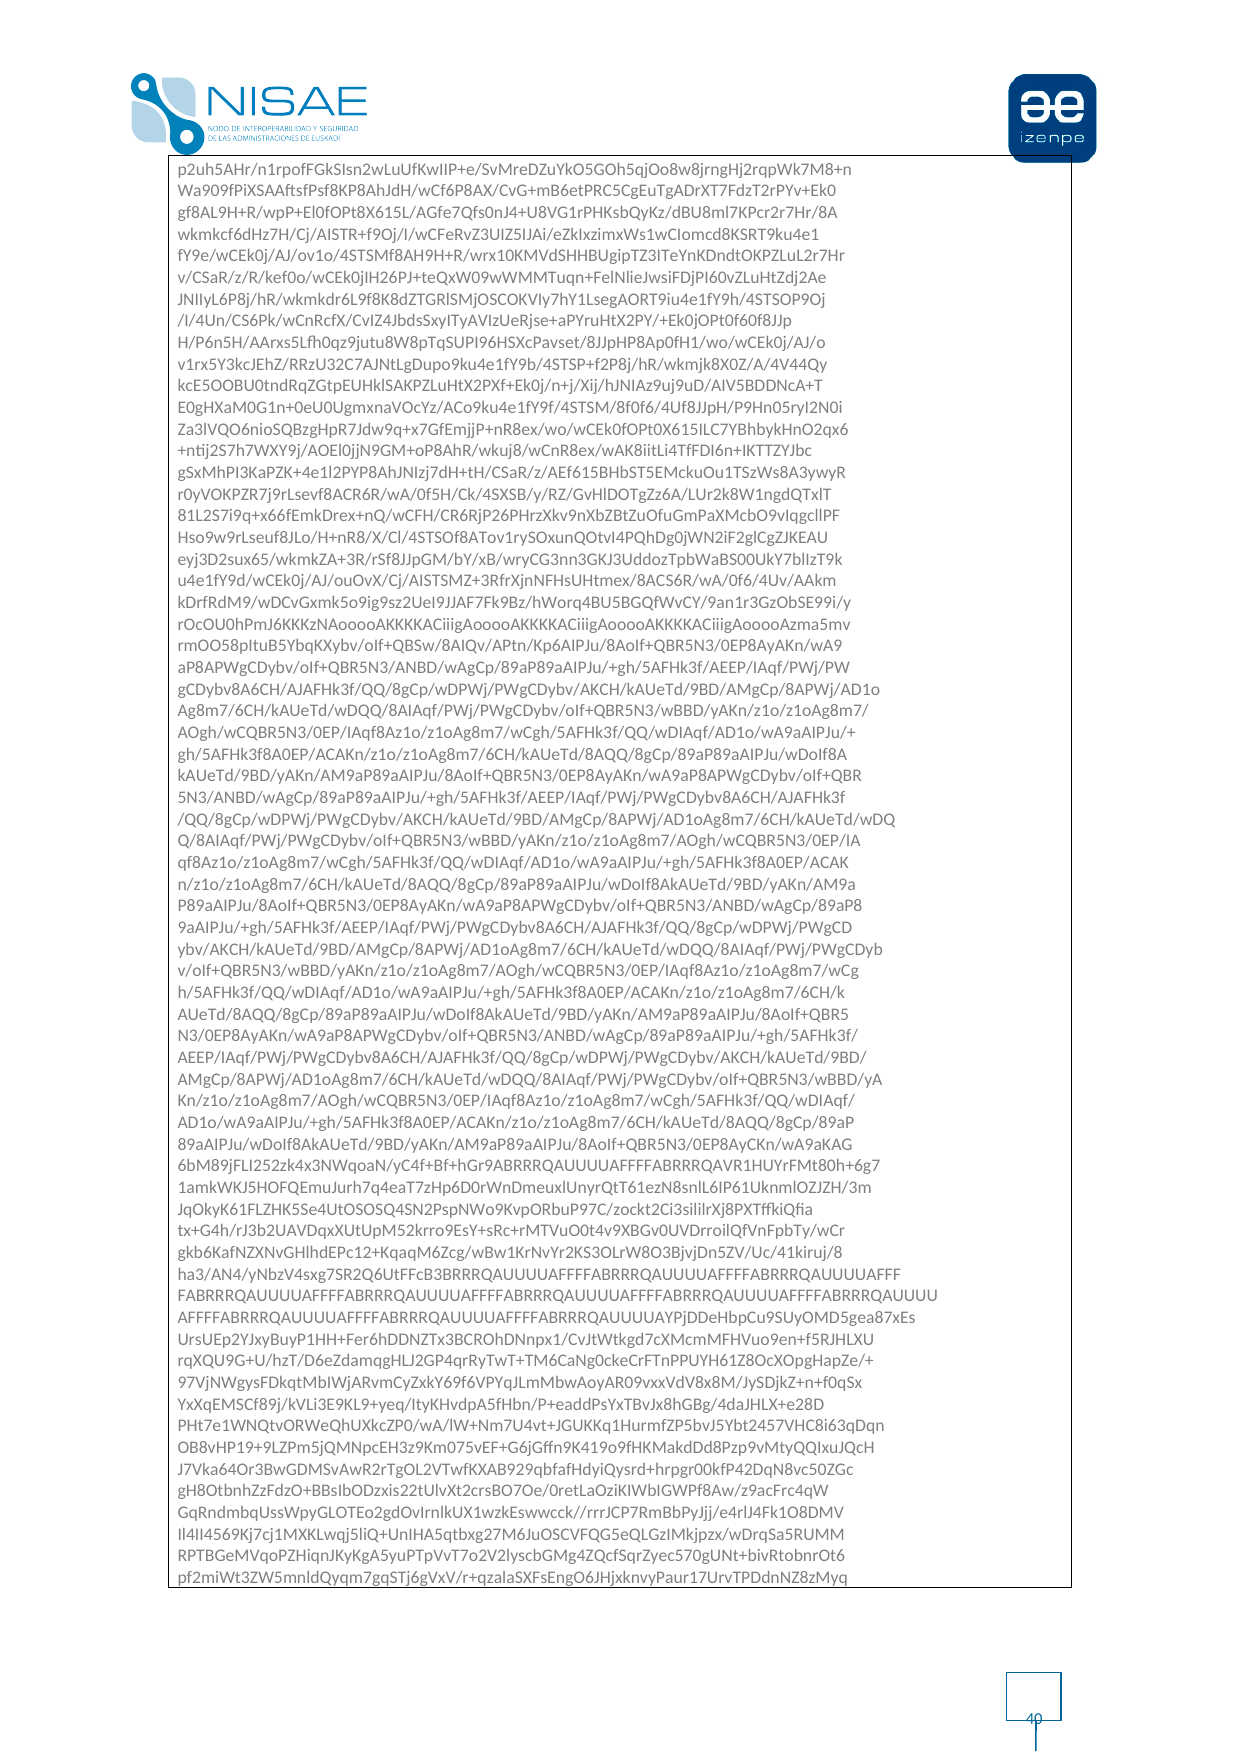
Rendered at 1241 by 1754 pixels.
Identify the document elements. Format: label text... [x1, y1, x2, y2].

text Hso9w9rLseuf8JLo/H+nR8/X/Cl/4STSOf8ATov1rySOxunQOtvI4PQhDg0jWN2iF2glCgZJKEAU [177, 526, 1063, 548]
text YxXqEMSCf89j/kVLi3E9KL9+yeq/ItyKHvdpA5fHbn/P+eaddPsYxTBvJx8hGBg/4daJHLX+e28D [177, 1393, 1063, 1414]
text JNIIyL6P8j/hR/wkmkdr6L9f8K8dZTGRlSMjOSCOKVIy7hY1LsegAORT9iu4e1fY9h/4STSOP9Oj [177, 288, 1063, 309]
text H/P6n5H/AArxs5Lfh0qz9jutu8W8pTqSUPI96HSXcPavset/8JJpHP8Ap0fH1/wo/wCEk0j/AJ/o [177, 331, 1063, 353]
text AD1o/wA9aAIPJu/+gh/5AFHk3f8A0EP/ACAKn/z1o/z1oAg8m7/6CH/kAUeTd/8AQQ/8gCp/89aP [177, 1111, 1063, 1133]
text N3/0EP8AyAKn/wA9aP8APWgCDybv/oIf+QBR5N3/ANBD/wAgCp/89aP89aAIPJu/+gh/5AFHk3f/ [177, 1024, 1063, 1046]
text RPTBGeMVqoPZHiqnJKyKgA5yuPTpVvT7o2V2lyscbGMg4ZQcfSqrZyec570gUNt+bivRtobnrOt6 [177, 1544, 1063, 1566]
text AUeTd/8AQQ/8gCp/89aP89aAIPJu/wDoIf8AkAUeTd/9BD/yAKn/AM9aP89aAIPJu/8AoIf+QBR5 [177, 1003, 1063, 1024]
text n/z1o/z1oAg8m7/6CH/kAUeTd/8AQQ/8gCp/89aP89aAIPJu/wDoIf8AkAUeTd/9BD/yAKn/AM9a [177, 873, 1063, 894]
text kAUeTd/9BD/yAKn/AM9aP89aAIPJu/8AoIf+QBR5N3/0EP8AyAKn/wA9aP8APWgCDybv/oIf+QBR [177, 764, 1063, 786]
picture [1007, 74, 1097, 163]
text AFFFFABRRRQAUUUUAFFFFABRRRQAUUUUAFFFFABRRRQAUUUUAYPjDDeHbpCu9SUyOMD5gea87xEs [177, 1306, 1063, 1328]
text 1amkWKJ5HOFQEmuJurh7q4eaT7zHp6D0rWnDmeuxlUnyrQtT61ezN8snlL6IP61UknmlOZJZH/3m [177, 1176, 1063, 1198]
text gkb6KafNZXNvGHlhdEPc12+KqaqM6Zcg/wBw1KrNvYr2KS3OLrW8O3BjvjDn5ZV/Uc/41kiruj/8 [177, 1241, 1063, 1263]
text qf8Az1o/z1oAg8m7/wCgh/5AFHk3f/QQ/wDIAqf/AD1o/wA9aAIPJu/+gh/5AFHk3f8A0EP/ACAK [177, 851, 1063, 873]
text 89aAIPJu/wDoIf8AkAUeTd/9BD/yAKn/AM9aP89aAIPJu/8AoIf+QBR5N3/0EP8AyCKn/wA9aKAG [177, 1133, 1063, 1154]
text gf8AL9H+R/wpP+El0fOPt8X615L/AGfe7Qfs0nJ4+U8VG1rPHKsbQyKz/dBU8ml7KPcr2r7Hr/8A [177, 201, 1063, 223]
text Ag8m7/6CH/kAUeTd/wDQQ/8AIAqf/PWj/PWgCDybv/oIf+QBR5N3/wBBD/yAKn/z1o/z1oAg8m7/ [177, 699, 1063, 721]
text 6bM89jFLI252zk4x3NWqoaN/yC4f+Bf+hGr9ABRRRQAUUUUAFFFFABRRRQAVR1HUYrFMt80h+6g7 [177, 1154, 1063, 1176]
text Kn/z1o/z1oAg8m7/AOgh/wCQBR5N3/0EP/IAqf8Az1o/z1oAg8m7/wCgh/5AFHk3f/QQ/wDIAqf/ [177, 1089, 1063, 1111]
text eyj3D2sux65/wkmkZA+3R/rSf8JJpGM/bY/xB/wryCG3nn3GKJ3UddozTpbWaBS00UkY7blIzT9k [177, 548, 1063, 569]
text kDrfRdM9/wDCvGxmk5o9ig9sz2UeI9JJAF7Fk9Bz/hWorq4BU5BGQfWvCY/9an1r3GzObSE99i/y [177, 591, 1063, 613]
text 5N3/ANBD/wAgCp/89aP89aAIPJu/+gh/5AFHk3f/AEEP/IAqf/PWj/PWgCDybv8A6CH/AJAFHk3f [177, 786, 1063, 808]
text /I/4Un/CS6Pk/wCnRcfX/CvIZ4JbdsSxyITyAVIzUeRjse+aPYruHtX2PY/+Ek0jOPt0f60f8JJp [177, 309, 1063, 331]
text 97VjNWgysFDkqtMbIWjARvmCyZxkY69f6VPYqJLmMbwAoyAR09vxxVdV8x8M/JySDjkZ+n+f0qSx [177, 1371, 1063, 1393]
text kcE5OOBU0tndRqZGtpEUHklSAKPZLuHtX2PXf+Ek0j/n+j/Xij/hJNIAz9uj9uD/AIV5BDDNcA+T [177, 374, 1063, 396]
text /QQ/8gCp/wDPWj/PWgCDybv/AKCH/kAUeTd/9BD/AMgCp/8APWj/AD1oAg8m7/6CH/kAUeTd/wDQ [177, 808, 1063, 829]
text Il4II4569Kj7cj1MXKLwqj5liQ+UnIHA5qtbxg27M6JuOSCVFQG5eQLGzIMkjpzx/wDrqSa5RUMM [177, 1523, 1063, 1544]
text ha3/AN4/yNbzV4sxg7SR2Q6UtFFcB3BRRRQAUUUUAFFFFABRRRQAUUUUAFFFFABRRRQAUUUUAFFF [177, 1263, 1063, 1284]
text AOgh/wCQBR5N3/0EP/IAqf8Az1o/z1oAg8m7/wCgh/5AFHk3f/QQ/wDIAqf/AD1o/wA9aAIPJu/+ [177, 721, 1063, 743]
text r0yVOKPZR7j9rLsevf8ACR6R/wA/0f5H/Ck/4SXSB/y/RZ/GvHlDOTgZz6A/LUr2k8W1ngdQTxlT [177, 483, 1063, 504]
text PHt7e1WNQtvORWeQhUXkcZP0/wA/lW+Nm7U4vt+JGUKKq1HurmfZP5bvJ5Ybt2457VHC8i63qDqn [177, 1414, 1063, 1436]
text v/oIf+QBR5N3/wBBD/yAKn/z1o/z1oAg8m7/AOgh/wCQBR5N3/0EP/IAqf8Az1o/z1oAg8m7/wCg [177, 959, 1063, 981]
text p2uh5AHr/n1rpofFGkSIsn2wLuUfKwIIP+e/SvMreDZuYkO5GOh5qjOo8w8jrngHj2rqpWk7M8+n [169, 156, 1071, 179]
text 9aAIPJu/+gh/5AFHk3f/AEEP/IAqf/PWj/PWgCDybv8A6CH/AJAFHk3f/QQ/8gCp/wDPWj/PWgCD [177, 916, 1063, 938]
text wkmkcf6dHz7H/Cj/AISTR+f9Oj/I/wCFeRvZ3UIZ5IJAi/eZkIxzimxWs1wCIomcd8KSRT9ku4e1 [177, 223, 1063, 244]
text P89aAIPJu/8AoIf+QBR5N3/0EP8AyAKn/wA9aP8APWgCDybv/oIf+QBR5N3/ANBD/wAgCp/89aP8 [177, 894, 1063, 916]
text v1rx5Y3kcJEhZ/RRzU32C7AJNtLgDupo9ku4e1fY9b/4STSP+f2P8j/hR/wkmjk8X0Z/A/4V44Qy [177, 353, 1063, 374]
text AMgCp/8APWj/AD1oAg8m7/6CH/kAUeTd/wDQQ/8AIAqf/PWj/PWgCDybv/oIf+QBR5N3/wBBD/yA [177, 1068, 1063, 1089]
text tx+G4h/rJ3b2UAVDqxXUtUpM52krro9EsY+sRc+rMTVuO0t4v9XBGv0UVDrroilQfVnFpbTy/wCr [177, 1219, 1063, 1241]
picture [149, 73, 386, 155]
text v/CSaR/z/R/kef0o/wCEk0jIH26PJ+teQxW09wWMMTuqn+FelNlieJwsiFDjPI60vZLuHtZdj2Ae [177, 266, 1063, 288]
text gSxMhPI3KaPZK+4e1l2PYP8AhJNIzj7dH+tH/CSaR/z/AEf615BHbST5EMckuOu1TSzWs8A3ywyR [177, 461, 1063, 483]
text rOcOU0hPmJ6KKKzNAooooAKKKKACiiigAooooAKKKKACiiigAooooAKKKKACiiigAooooAzma5mv [177, 613, 1063, 634]
text h/5AFHk3f/QQ/wDIAqf/AD1o/wA9aAIPJu/+gh/5AFHk3f8A0EP/ACAKn/z1o/z1oAg8m7/6CH/k [177, 981, 1063, 1003]
text Wa909fPiXSAAftsfPsf8KP8AhJdH/wCf6P8AX/CvG+mB6etPRC5CgEuTgADrXT7FdzT2rPYv+Ek0 [177, 179, 1063, 201]
text AEEP/IAqf/PWj/PWgCDybv8A6CH/AJAFHk3f/QQ/8gCp/wDPWj/PWgCDybv/AKCH/kAUeTd/9BD/ [177, 1046, 1063, 1068]
text ybv/AKCH/kAUeTd/9BD/AMgCp/8APWj/AD1oAg8m7/6CH/kAUeTd/wDQQ/8AIAqf/PWj/PWgCDyb [177, 938, 1063, 959]
text 81L2S7i9q+x66fEmkDrex+nQ/wCFH/CR6RjP26PHrzXkv9nXbZBtZuOfuGmPaXMcbO9vIqgcllPF [177, 504, 1063, 526]
text rmOO58pItuB5YbqKXybv/oIf+QBSw/8AIQv/APtn/Kp6AIPJu/8AoIf+QBR5N3/0EP8AyAKn/wA9 [177, 634, 1063, 656]
text Za3lVQO6nioSQBzgHpR7Jdw9q+x7GfEmjjP+nR8ex/wo/wCEk0fOPt0X615ILC7YBhbykHnO2qx6 [177, 418, 1063, 439]
picture [118, 73, 180, 155]
text fY9e/wCEk0j/AJ/ov1o/4STSMf8AH9H+R/wrx10KMVdSHHBUgipTZ3ITeYnKDndtOKPZLuL2r7Hr [177, 244, 1063, 266]
text gh/5AFHk3f8A0EP/ACAKn/z1o/z1oAg8m7/6CH/kAUeTd/8AQQ/8gCp/89aP89aAIPJu/wDoIf8A [177, 743, 1063, 764]
text rqXQU9G+U/hzT/D6eZdamqgHLJ2GP4qrRyTwT+TM6CaNg0ckeCrFTnPPUYH61Z8OcXOpgHapZe/+ [177, 1349, 1063, 1371]
text FABRRRQAUUUUAFFFFABRRRQAUUUUAFFFFABRRRQAUUUUAFFFFABRRRQAUUUUAFFFFABRRRQAUUUU [177, 1284, 1063, 1306]
text Q/8AIAqf/PWj/PWgCDybv/oIf+QBR5N3/wBBD/yAKn/z1o/z1oAg8m7/AOgh/wCQBR5N3/0EP/IA [177, 829, 1063, 851]
text J7Vka64Or3BwGDMSvAwR2rTgOL2VTwfKXAB929qbfafHdyiQysrd+hrpgr00kfP42DqN8vc50ZGc [177, 1458, 1063, 1479]
text gH8OtbnhZzFdzO+BBsIbODzxis22tUlvXt2crsBO7Oe/0retLaOziKIWbIGWPf8Aw/z9acFrc4qW [177, 1479, 1063, 1501]
text gCDybv8A6CH/AJAFHk3f/QQ/8gCp/wDPWj/PWgCDybv/AKCH/kAUeTd/9BD/AMgCp/8APWj/AD1o [177, 678, 1063, 699]
text E0gHXaM0G1n+0eU0UgmxnaVOcYz/ACo9ku4e1fY9f/4STSM/8f0f6/4Uf8JJpH/P9Hn05ryI2N0i [177, 396, 1063, 418]
picture [181, 131, 193, 143]
picture [139, 81, 148, 90]
text +ntij2S7h7WXY9j/AOEl0jjN9GM+oP8AhR/wkuj8/wCnR8ex/wAK8iitLi4TfFDI6n+IKTTZYJbc [177, 439, 1063, 461]
text aP8APWgCDybv/oIf+QBR5N3/ANBD/wAgCp/89aP89aAIPJu/+gh/5AFHk3f/AEEP/IAqf/PWj/PW [177, 656, 1063, 678]
text GqRndmbqUssWpyGLOTEo2gdOvIrnlkUX1wzkEswwcck//rrrJCP7RmBbPyJjj/e4rlJ4Fk1O8DMV [177, 1501, 1063, 1523]
text u4e1fY9d/wCEk0j/AJ/ouOvX/Cj/AISTSMZ+3RfrXjnNFHsUHtmex/8ACS6R/wA/0f6/4Uv/AAkm [177, 569, 1063, 591]
text UrsUEp2YJxyBuyP1HH+Fer6hDDNZTx3BCROhDNnpx1/CvJtWtkgd7cXMcmMFHVuo9en+f5RJHLXU [177, 1328, 1063, 1349]
text OB8vHP19+9LZPm5jQMNpcEH3z9Km075vEF+G6jGffn9K419o9fHKMakdDd8Pzp9vMtyQQIxuJQcH [177, 1436, 1063, 1458]
text pf2miWt3ZW5mnldQyqm7gqSTj6gVxV/r+qzalaSXFsEngO6JHjxknvyPaur17UrvTPDdnNZ8zMyq [177, 1566, 1063, 1587]
text JqOkyK61FLZHK5Se4UtOSOSQ4SN2PspNWo9KvpORbuP97C/zockt2Ci3sililrXj8PXTffkiQfia [177, 1198, 1063, 1219]
